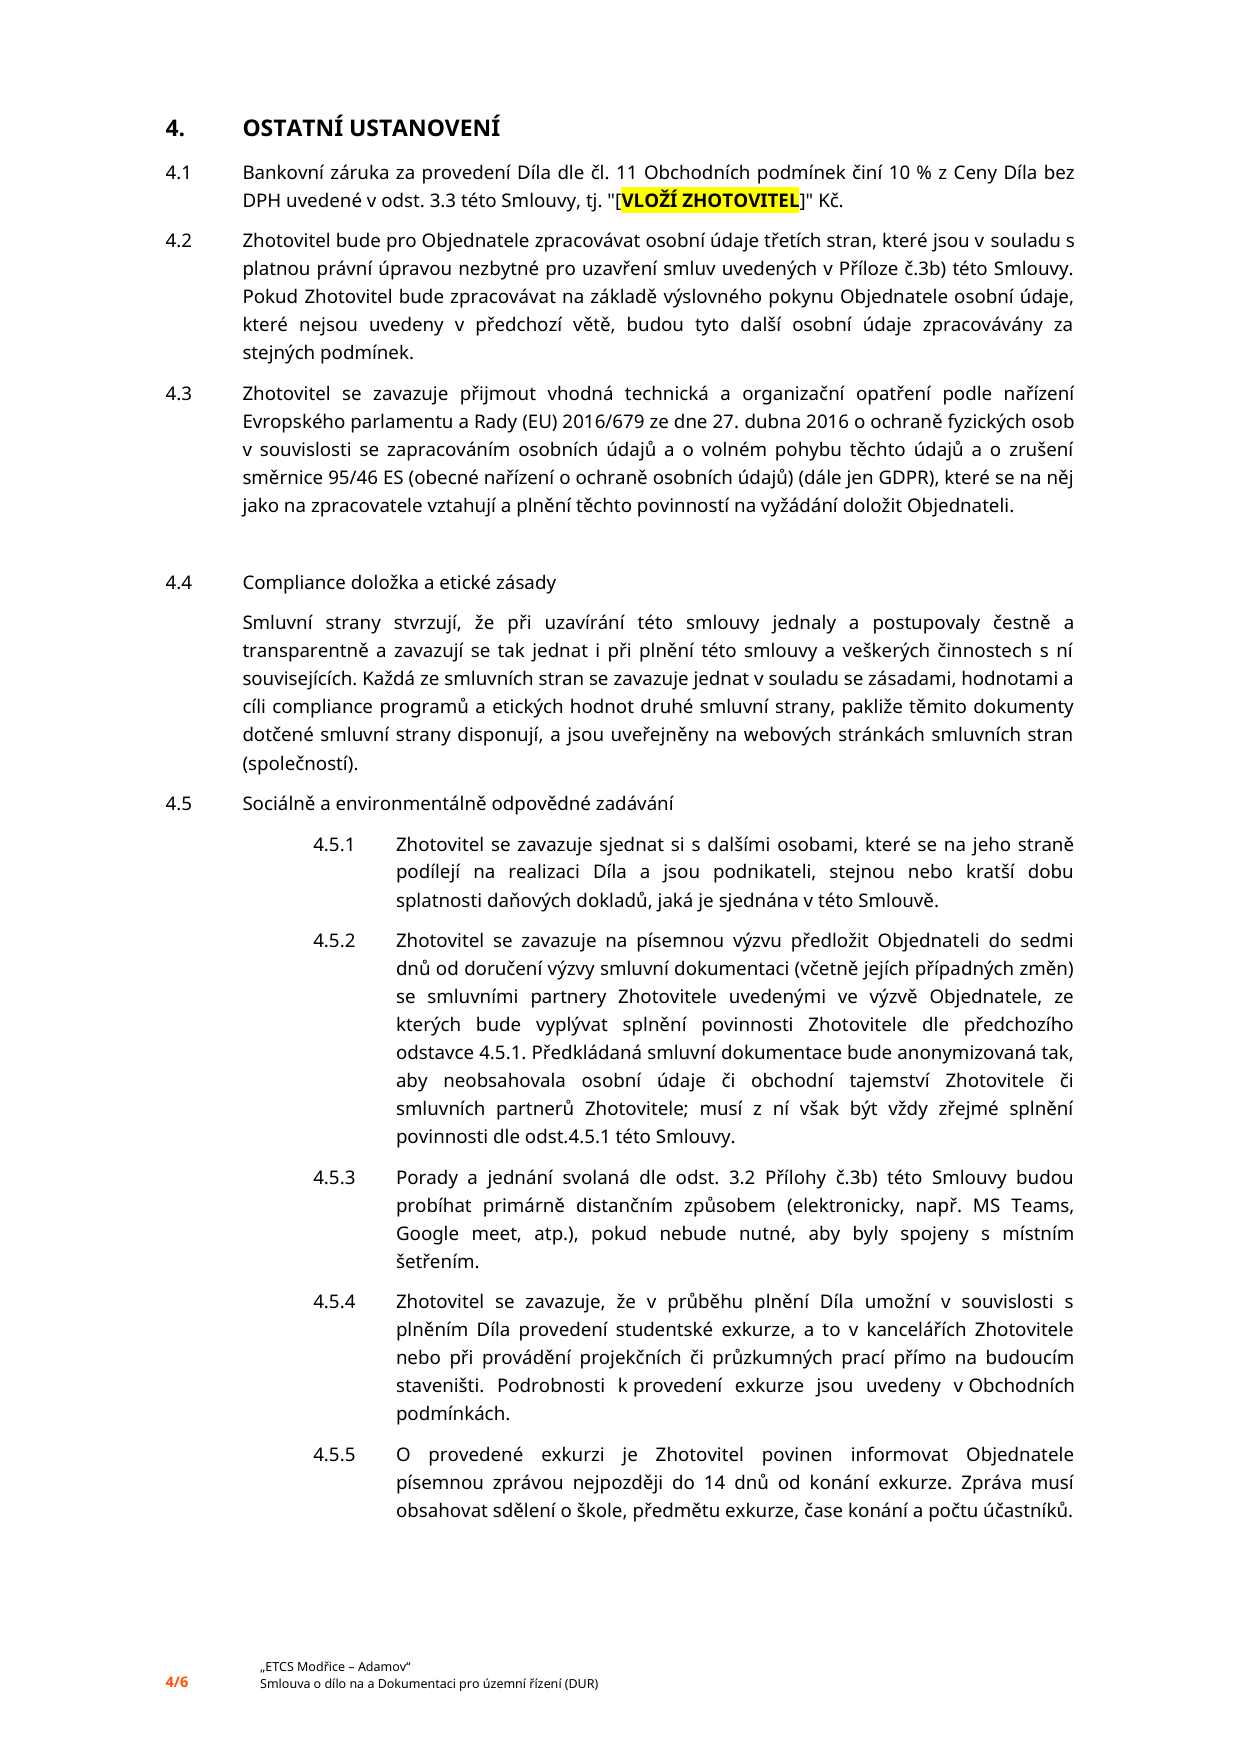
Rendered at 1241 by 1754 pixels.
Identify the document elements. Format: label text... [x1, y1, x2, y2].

list Zhotovitel se zavazuje, že v průběhu plnění Díla umožní v souvislosti s plněním Díla provedení studentské exkurze, a to v kancelářích Zhotovitele nebo při provádění projekčních či průzkumných prací přímo na budoucím staveništi. Podrobnosti k provedení exkurze jsou uvedeny v Obchodních podmínkách. [313, 1289, 1075, 1426]
list Zhotovitel se zavazuje sjednat si s dalšími osobami, které se na jeho straně podílejí na realizaci Díla a jsou podnikateli, stejnou nebo kratší dobu splatnosti daňových dokladů, jaká je sjednána v této Smlouvě. [313, 831, 1075, 912]
list Compliance doložka a etické zásady [165, 569, 1075, 595]
text OSTATNÍ USTANOVENÍ [165, 112, 1075, 143]
list Sociálně a environmentálně odpovědné zadávání [165, 790, 1075, 816]
list Porady a jednání svolaná dle odst. 3.2 Přílohy č.3b) této Smlouvy budou probíhat primárně distančním způsobem (elektronicky, např. MS Teams, Google meet, atp.), pokud nebude nutné, aby byly spojeny s místním šetřením. [313, 1164, 1075, 1274]
text Smluvní strany stvrzují, že při uzavírání této smlouvy jednaly a postupovaly čestně a transparentně a zavazují se tak jednat i při plnění této smlouvy a veškerých činnostech s ní souvisejících. Každá ze smluvních stran se zavazuje jednat v souladu se zásadami, hodnotami a cíli compliance programů a etických hodnot druhé smluvní strany, pakliže těmito dokumenty dotčené smluvní strany disponují, a jsou uveřejněny na webových stránkách smluvních stran (společností). [242, 610, 1075, 775]
list Zhotovitel se zavazuje na písemnou výzvu předložit Objednateli do sedmi dnů od doručení výzvy smluvní dokumentaci (včetně jejích případných změn) se smluvními partnery Zhotovitele uvedenými ve výzvě Objednatele, ze kterých bude vyplývat splnění povinnosti Zhotovitele dle předchozího odstavce 4.5.1. Předkládaná smluvní dokumentace bude anonymizovaná tak, aby neobsahovala osobní údaje či obchodní tajemství Zhotovitele či smluvních partnerů Zhotovitele; musí z ní však být vždy zřejmé splnění povinnosti dle odst.4.5.1 této Smlouvy. [313, 927, 1075, 1149]
text Zhotovitel se zavazuje přijmout vhodná technická a organizační opatření podle nařízení Evropského parlamentu a Rady (EU) 2016/679 ze dne 27. dubna 2016 o ochraně fyzických osob v souvislosti se zapracováním osobních údajů a o volném pohybu těchto údajů a o zrušení směrnice 95/46 ES (obecné nařízení o ochraně osobních údajů) (dále jen GDPR), které se na něj jako na zpracovatele vztahují a plnění těchto povinností na vyžádání doložit Objednateli. [165, 380, 1075, 518]
list O provedené exkurzi je Zhotovitel povinen informovat Objednatele písemnou zprávou nejpozději do 14 dnů od konání exkurze. Zpráva musí obsahovat sdělení o škole, předmětu exkurze, čase konání a počtu účastníků. [313, 1441, 1075, 1523]
text Zhotovitel bude pro Objednatele zpracovávat osobní údaje třetích stran, které jsou v souladu s platnou právní úpravou nezbytné pro uzavření smluv uvedených v Příloze č.3b) této Smlouvy. Pokud Zhotovitel bude zpracovávat na základě výslovného pokynu Objednatele osobní údaje, které nejsou uvedeny v předchozí větě, budou tyto další osobní údaje zpracovávány za stejných podmínek. [165, 228, 1075, 365]
text Bankovní záruka za provedení Díla dle čl. 11 Obchodních podmínek činí 10 % z Ceny Díla bez DPH uvedené v odst. 3.3 této Smlouvy, tj. "[VLOŽÍ ZHOTOVITEL]" Kč. [165, 159, 1075, 213]
